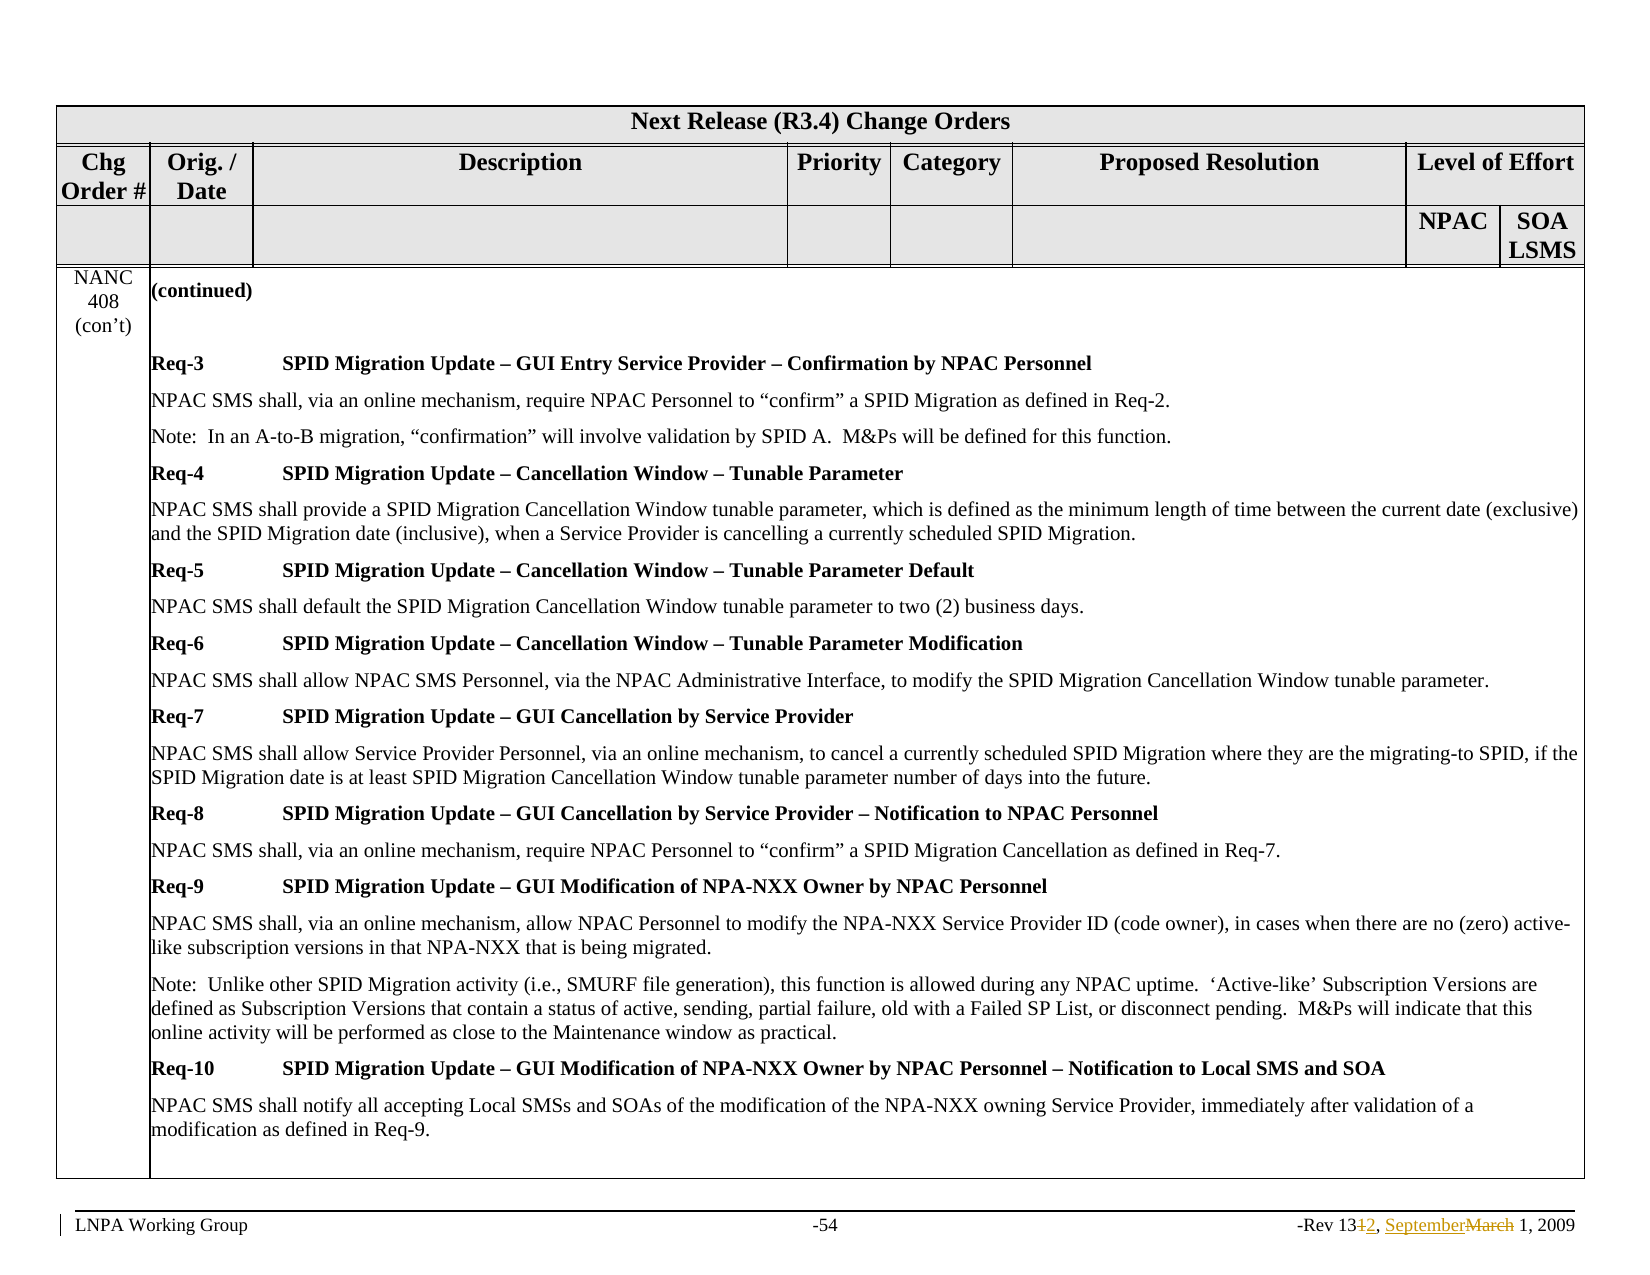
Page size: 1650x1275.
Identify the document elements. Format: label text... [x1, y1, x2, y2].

table_cell Proposed Resolution [1013, 147, 1405, 205]
table_cell [151, 206, 252, 264]
table_header Next Release (R3.4) Change Orders [57, 107, 1584, 142]
table_cell [788, 206, 890, 264]
table_cell Chg Order # [57, 147, 149, 205]
table_cell Description [254, 147, 787, 205]
table_cell [57, 206, 149, 264]
table_cell Orig. / Date [151, 147, 252, 205]
table_cell SOA LSMS [1501, 206, 1584, 264]
table_cell [891, 206, 1012, 264]
table_cell NPAC [1407, 206, 1499, 264]
table_cell [254, 206, 787, 264]
table_cell [1013, 206, 1405, 264]
table_cell Category [891, 147, 1012, 205]
table_cell NANC 408 (con’t) [57, 268, 149, 1177]
table_cell (continued) Req-3 SPID Migration Update – GUI Entry Service Provider – Confirmation by NPAC Personnel NPAC SMS shall, via an online mechanism, require NPAC Personnel to “confirm” a SPID Migration as defined in Req-2. Note: In an A-to-B migration, “confirmation” will involve validation by SPID A. M&Ps will be defined for this function. Req-4 SPID Migration Update – Cancellation Window – Tunable Parameter NPAC SMS shall provide a SPID Migration Cancellation Window tunable parameter, which is defined as the minimum length of time between the current date (exclusive) and the SPID Migration date (inclusive), when a Service Provider is cancelling a currently scheduled SPID Migration. Req-5 SPID Migration Update – Cancellation Window – Tunable Parameter Default NPAC SMS shall default the SPID Migration Cancellation Window tunable parameter to two (2) business days. Req-6 SPID Migration Update – Cancellation Window – Tunable Parameter Modification NPAC SMS shall allow NPAC SMS Personnel, via the NPAC Administrative Interface, to modify the SPID Migration Cancellation Window tunable parameter. Req-7 SPID Migration Update – GUI Cancellation by Service Provider NPAC SMS shall allow Service Provider Personnel, via an online mechanism, to cancel a currently scheduled SPID Migration where they are the migrating-to SPID, if the SPID Migration date is at least SPID Migration Cancellation Window tunable parameter number of days into the future. Req-8 SPID Migration Update – GUI Cancellation by Service Provider – Notification to NPAC Personnel NPAC SMS shall, via an online mechanism, require NPAC Personnel to “confirm” a SPID Migration Cancellation as defined in Req-7. Req-9 SPID Migration Update – GUI Modification of NPA-NXX Owner by NPAC Personnel NPAC SMS shall, via an online mechanism, allow NPAC Personnel to modify the NPA-NXX Service Provider ID (code owner), in cases when there are no (zero) active-like subscription versions in that NPA-NXX that is being migrated. Note: Unlike other SPID Migration activity (i.e., SMURF file generation), this function is allowed during any NPAC uptime. ‘Active-like’ Subscription Versions are defined as Subscription Versions that contain a status of active, sending, partial failure, old with a Failed SP List, or disconnect pending. M&Ps will indicate that this online activity will be performed as close to the Maintenance window as practical. Req-10 SPID Migration Update – GUI Modification of NPA-NXX Owner by NPAC Personnel – Notification to Local SMS and SOA NPAC SMS shall notify all accepting Local SMSs and SOAs of the modification of the NPA-NXX owning Service Provider, immediately after validation of a modification as defined in Req-9. [151, 268, 1584, 1177]
table_cell Priority [788, 147, 890, 205]
table_cell Level of Effort [1407, 147, 1584, 205]
